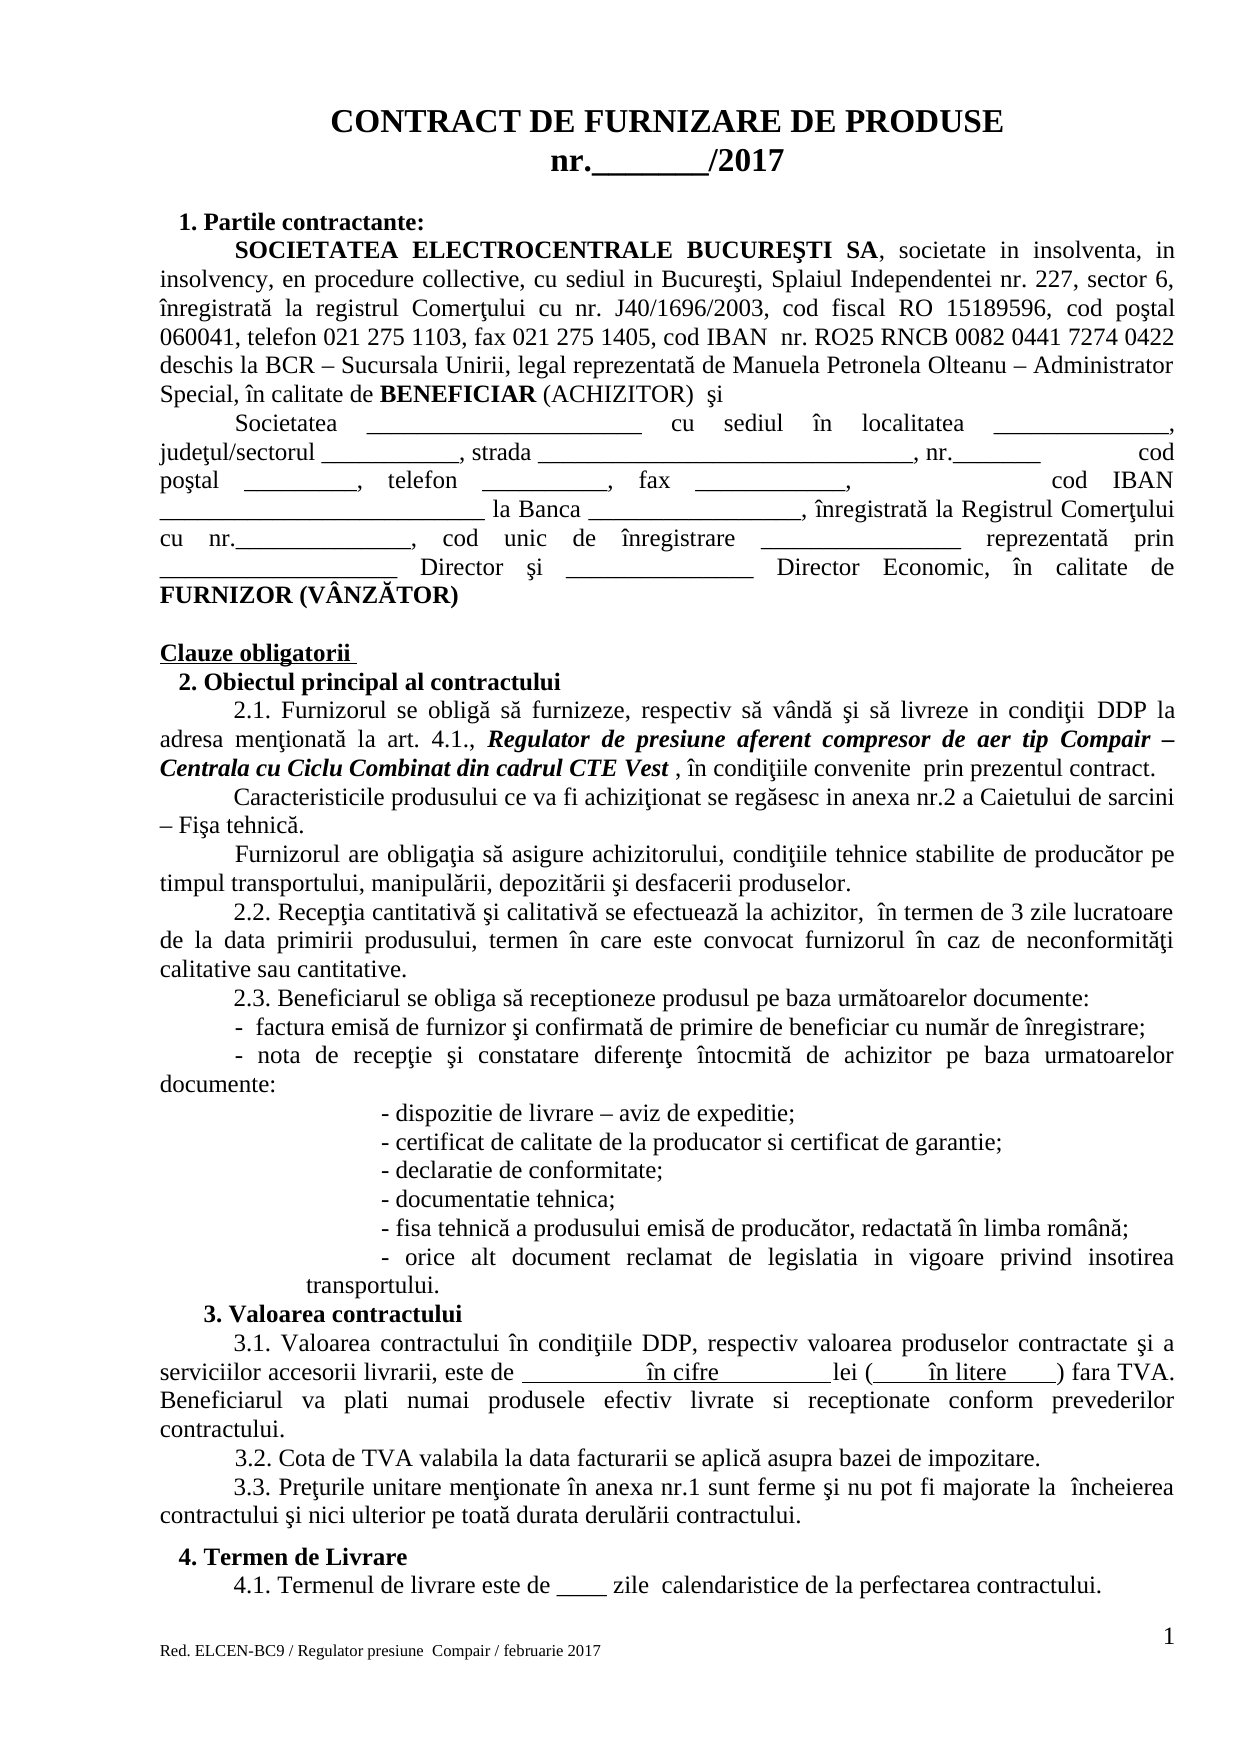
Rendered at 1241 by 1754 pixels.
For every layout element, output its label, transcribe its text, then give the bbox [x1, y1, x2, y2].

text 2. Obiectul principal al contractului [159, 667, 1175, 696]
text - factura emisă de furnizor şi confirmată de primire de beneficiar cu număr de înregistrare; [159, 1012, 1175, 1041]
text 3.3. Preţurile unitare menţionate în anexa nr.1 sunt ferme şi nu pot fi majorate la încheierea contractului şi nici ulterior pe toată durata derulării contractului. [159, 1472, 1175, 1529]
text - certificat de calitate de la producator si certificat de garantie; [306, 1127, 1175, 1156]
text Societatea ______________________ cu sediul în localitatea ______________, judeţul/sectorul ___________, strada ______________________________, nr._______ cod poştal _________, telefon __________, fax ____________, cod IBAN __________________________ la Banca _________________, înregistrată la Registrul Comerţului cu nr.______________, cod unic de înregistrare ________________ reprezentată prin ___________________ Director şi _______________ Director Economic, în calitate de FURNIZOR (VÂNZĂTOR) [159, 408, 1175, 609]
text - dispozitie de livrare – aviz de expeditie; [306, 1098, 1175, 1127]
text - declaratie de conformitate; [306, 1156, 1175, 1184]
text 3.1. Valoarea contractului în condiţiile DDP, respectiv valoarea produselor contractate şi a serviciilor accesorii livrarii, este de în cifre lei ( în litere ) fara TVA. Beneficiarul va plati numai produsele efectiv livrate si receptionate conform prevederilor contractului. [159, 1328, 1175, 1443]
text - fisa tehnică a produsului emisă de producător, redactată în limba română; [306, 1213, 1175, 1242]
text SOCIETATEA ELECTROCENTRALE BUCUREŞTI SA, societate in insolventa, in insolvency, en procedure collective, cu sediul in Bucureşti, Splaiul Independentei nr. 227, sector 6, înregistrată la registrul Comerţului cu nr. J40/1696/2003, cod fiscal RO 15189596, cod poştal 060041, telefon 021 275 1103, fax 021 275 1405, cod IBAN nr. RO25 RNCB 0082 0441 7274 0422 deschis la BCR – Sucursala Unirii, legal reprezentată de Manuela Petronela Olteanu – Administrator Special, în calitate de beneficiar (ACHIZITOR) şi [159, 236, 1175, 408]
text 2.3. Beneficiarul se obliga să receptioneze produsul pe baza următoarelor documente: [159, 983, 1175, 1012]
text 1. Partile contractante: [159, 207, 1175, 236]
text Caracteristicile produsului ce va fi achiziţionat se regăsesc in anexa nr.2 a Caietului de sarcini – Fişa tehnică. [159, 782, 1175, 839]
text 2.1. Furnizorul se obligă să furnizeze, respectiv să vândă şi să livreze in condiţii DDP la adresa menţionată la art. 4.1., Regulator de presiune aferent compresor de aer tip Compair – Centrala cu Ciclu Combinat din cadrul CTE Vest , în condiţiile convenite prin prezentul contract. [159, 696, 1175, 782]
text - documentatie tehnica; [306, 1184, 1175, 1213]
text Clauze obligatorii [159, 638, 1175, 667]
text 3. Valoarea contractului [159, 1299, 1175, 1328]
text 2.2. Recepţia cantitativă şi calitativă se efectuează la achizitor, în termen de 3 zile lucratoare de la data primirii produsului, termen în care este convocat furnizorul în caz de neconformităţi calitative sau cantitative. [159, 897, 1175, 983]
text Furnizorul are obligaţia să asigure achizitorului, condiţiile tehnice stabilite de producător pe timpul transportului, manipulării, depozitării şi desfacerii produselor. [159, 839, 1175, 897]
text CONTRACT DE FURNIZARE DE PRODUSE nr._______/2017 [159, 101, 1175, 178]
text 4.1. Termenul de livrare este de ____ zile calendaristice de la perfectarea contractului. [159, 1571, 1175, 1599]
text 3.2. Cota de TVA valabila la data facturarii se aplică asupra bazei de impozitare. [159, 1443, 1175, 1472]
text - orice alt document reclamat de legislatia in vigoare privind insotirea transportului. [306, 1242, 1175, 1299]
text - nota de recepţie şi constatare diferenţe întocmită de achizitor pe baza urmatoarelor documente: [159, 1041, 1175, 1098]
text 4. Termen de Livrare [159, 1542, 1175, 1571]
